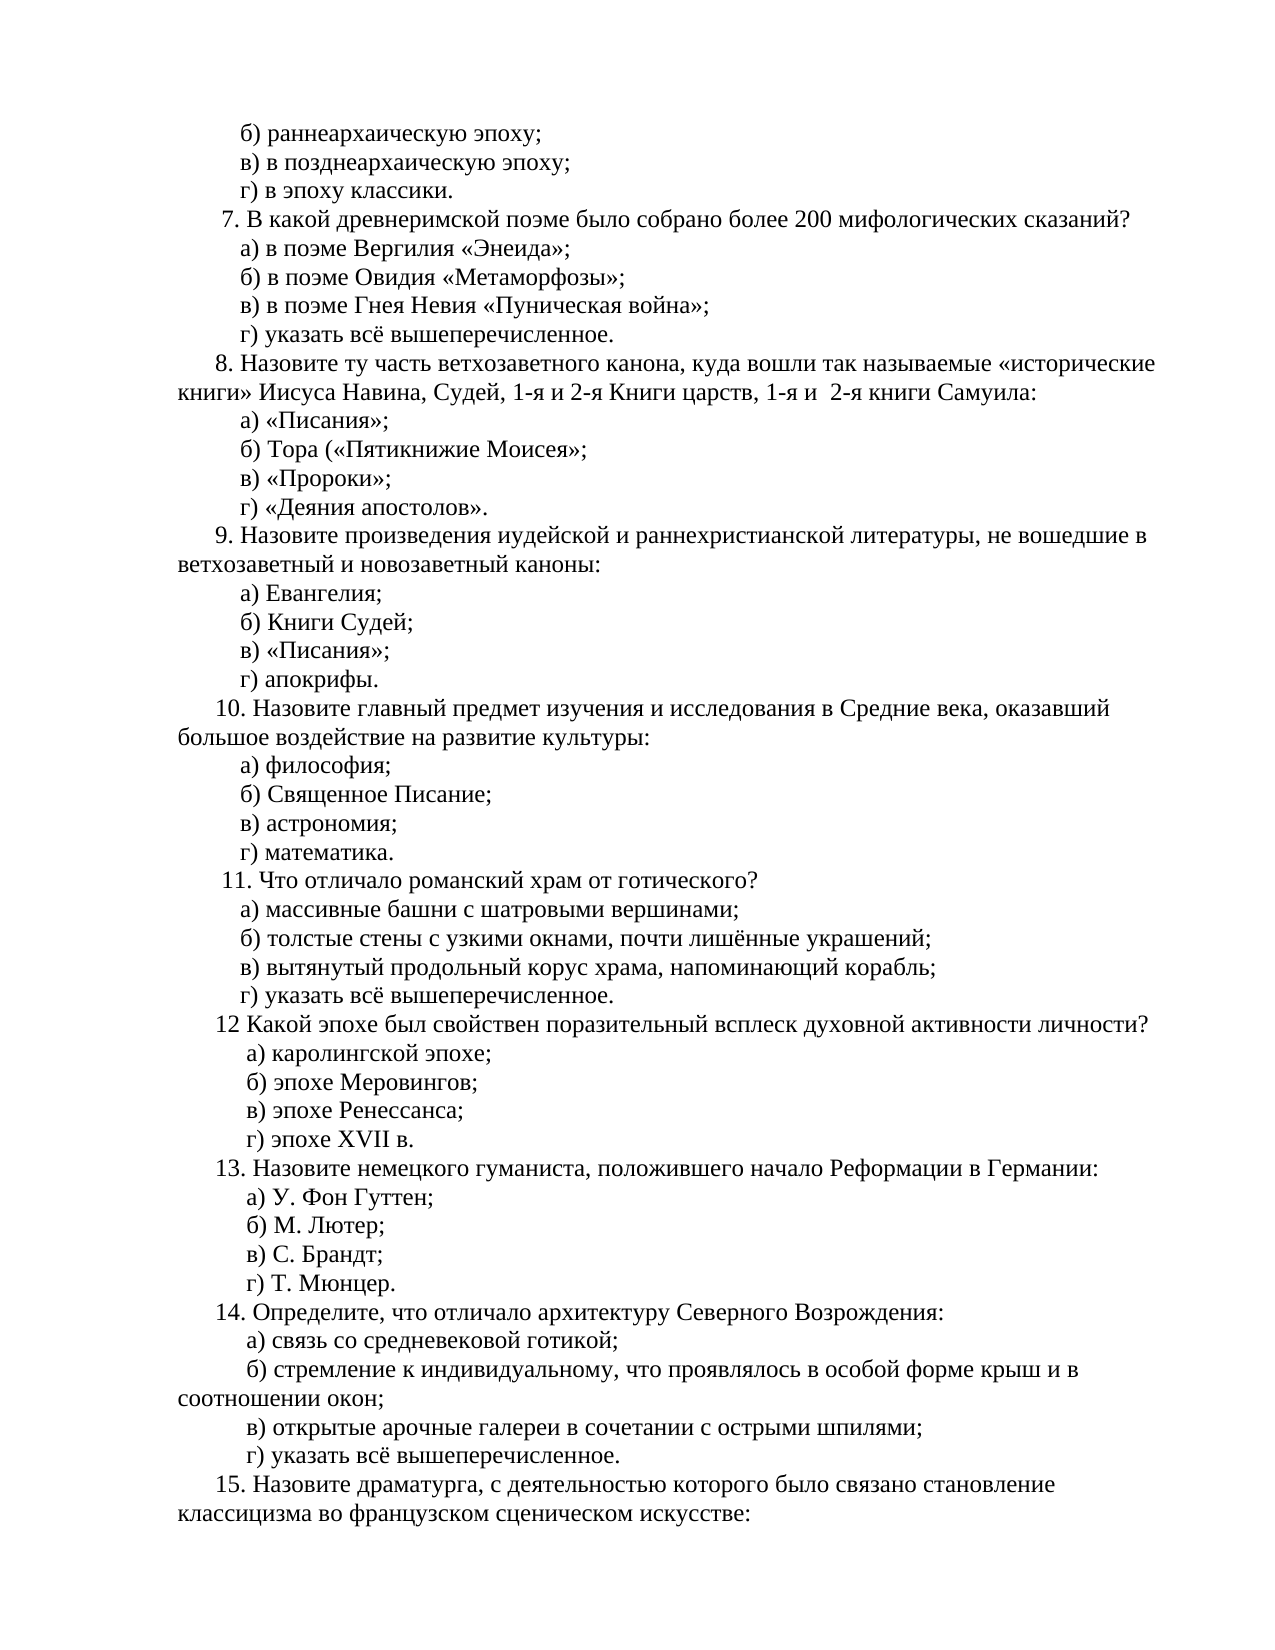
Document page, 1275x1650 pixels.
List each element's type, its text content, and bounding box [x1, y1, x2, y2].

text 9. Назовите произведения иудейской и раннехристианской литературы, не вошедшие в ветхозаветный и новозаветный каноны: [177, 521, 1186, 578]
text 11. Что отличало романский храм от готического? [177, 866, 1186, 894]
text в) астрономия; [177, 808, 1186, 837]
text 10. Назовите главный предмет изучения и исследования в Средние века, оказавший большое воздействие на развитие культуры: [177, 693, 1186, 751]
text б) эпохе Меровингов; [177, 1067, 1186, 1096]
text в) «Писания»; [177, 636, 1186, 664]
text в) открытые арочные галереи в сочетании с острыми шпилями; [177, 1412, 1186, 1441]
text а) каролингской эпохе; [177, 1038, 1186, 1067]
text б) раннеархаическую эпоху; [177, 118, 1186, 147]
text в) вытянутый продольный корус храма, напоминающий корабль; [177, 952, 1186, 981]
text б) Книги Судей; [177, 607, 1186, 636]
text б) Тора («Пятикнижие Моисея»; [177, 434, 1186, 463]
text 14. Определите, что отличало архитектуру Северного Возрождения: [177, 1297, 1186, 1326]
text г) эпохе XVII в. [177, 1124, 1186, 1153]
text г) указать всё вышеперечисленное. [177, 319, 1186, 348]
text а) массивные башни с шатровыми вершинами; [177, 894, 1186, 923]
text г) «Деяния апостолов». [177, 492, 1186, 521]
text а) Евангелия; [177, 578, 1186, 607]
text в) в позднеархаическую эпоху; [177, 147, 1186, 176]
text б) толстые стены с узкими окнами, почти лишённые украшений; [177, 923, 1186, 952]
text в) эпохе Ренессанса; [177, 1096, 1186, 1124]
text г) указать всё вышеперечисленное. [177, 981, 1186, 1009]
text г) в эпоху классики. [177, 176, 1186, 204]
text в) С. Брандт; [177, 1239, 1186, 1268]
text 15. Назовите драматурга, с деятельностью которого было связано становление классицизма во французском сценическом искусстве: [177, 1469, 1186, 1527]
text в) в поэме Гнея Невия «Пуническая война»; [177, 291, 1186, 319]
text а) «Писания»; [177, 406, 1186, 434]
text а) философия; [177, 751, 1186, 779]
text б) Священное Писание; [177, 779, 1186, 808]
text в) «Пророки»; [177, 463, 1186, 492]
text а) в поэме Вергилия «Энеида»; [177, 233, 1186, 262]
text 8. Назовите ту часть ветхозаветного канона, куда вошли так называемые «исторические книги» Иисуса Навина, Судей, 1-я и 2-я Книги царств, 1-я и 2-я книги Самуила: [177, 348, 1186, 406]
text б) в поэме Овидия «Метаморфозы»; [177, 262, 1186, 291]
text г) Т. Мюнцер. [177, 1268, 1186, 1297]
text г) математика. [177, 837, 1186, 866]
text а) связь со средневековой готикой; [177, 1326, 1186, 1354]
text а) У. Фон Гуттен; [177, 1182, 1186, 1211]
text 12 Какой эпохе был свойствен поразительный всплеск духовной активности личности? [177, 1009, 1186, 1038]
text г) указать всё вышеперечисленное. [177, 1441, 1186, 1469]
text б) стремление к индивидуальному, что проявлялось в особой форме крыш и в соотношении окон; [177, 1354, 1186, 1412]
text 13. Назовите немецкого гуманиста, положившего начало Реформации в Германии: [177, 1153, 1186, 1182]
text 7. В какой древнеримской поэме было собрано более 200 мифологических сказаний? [177, 204, 1186, 233]
text г) апокрифы. [177, 664, 1186, 693]
text б) М. Лютер; [177, 1211, 1186, 1239]
